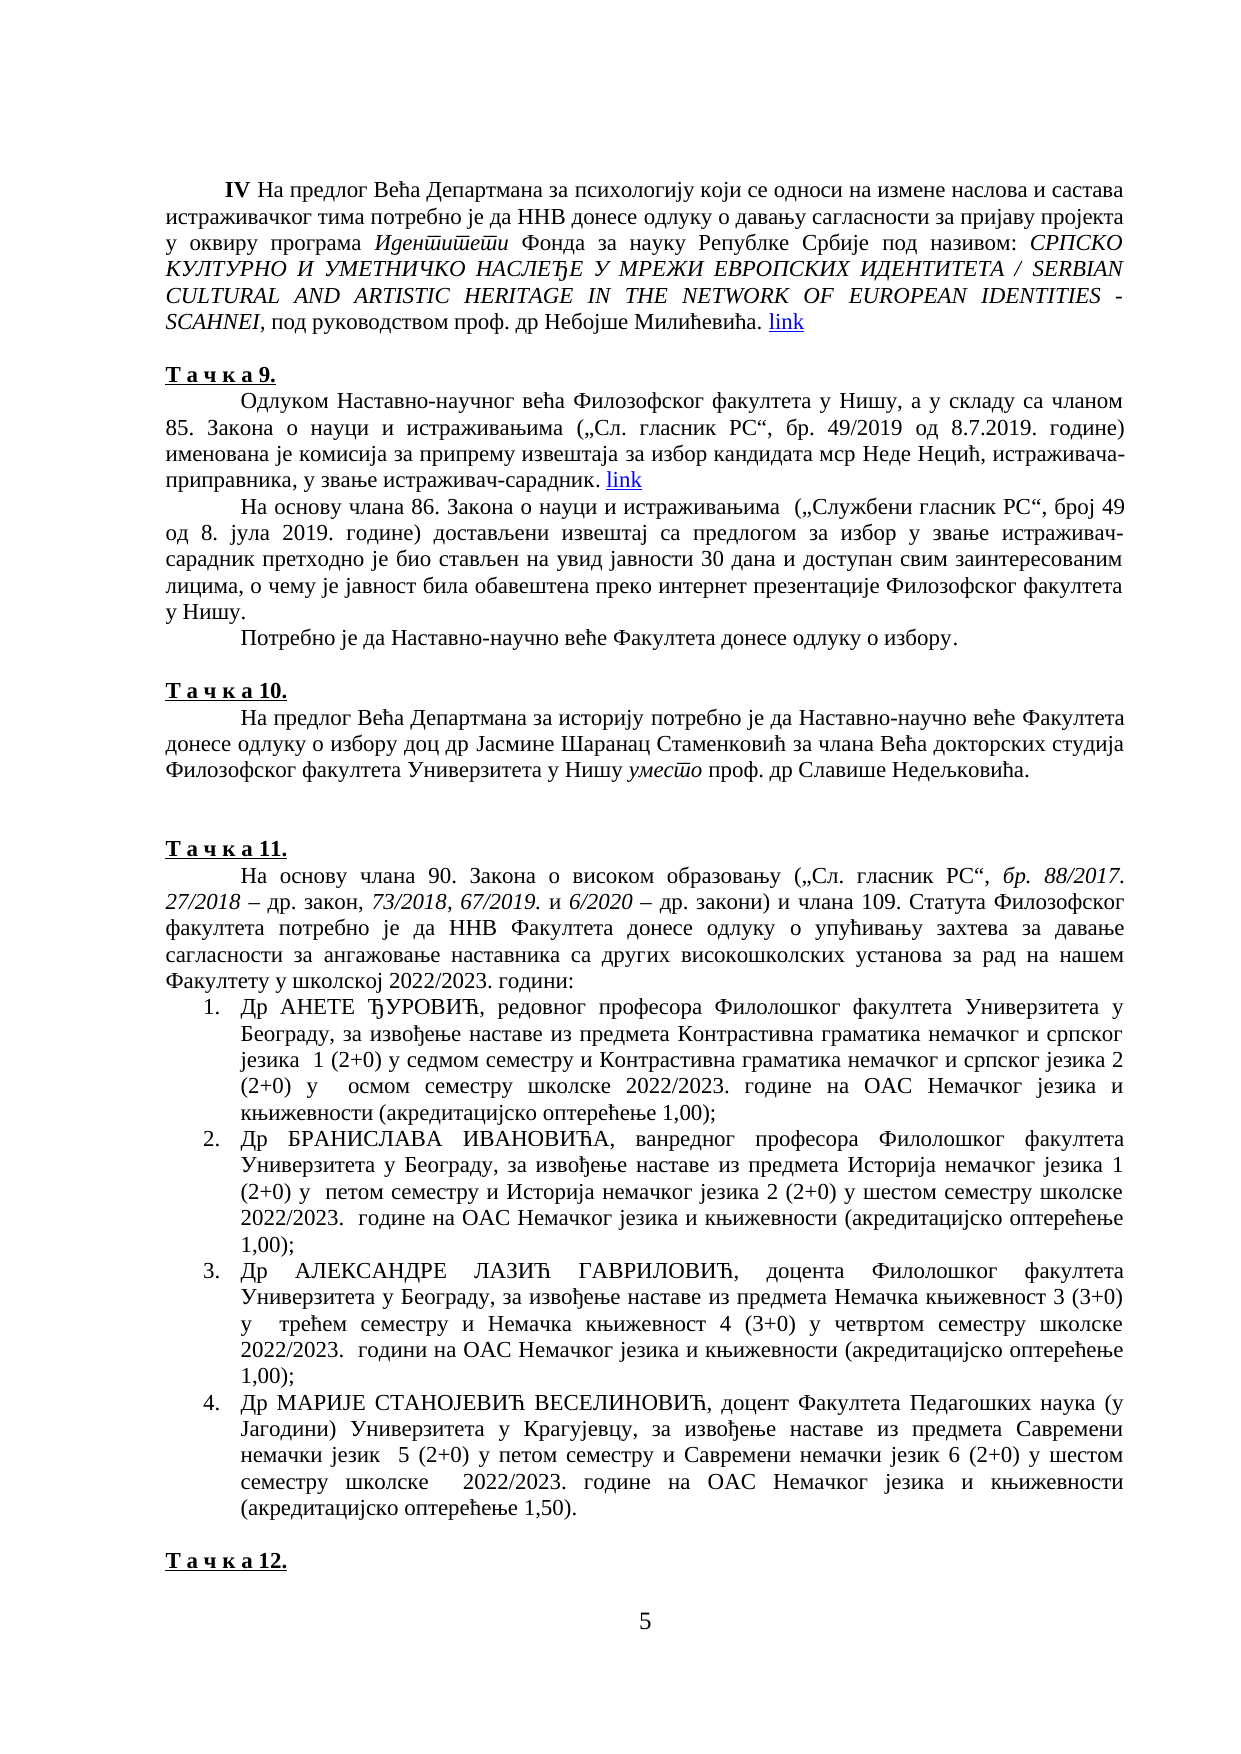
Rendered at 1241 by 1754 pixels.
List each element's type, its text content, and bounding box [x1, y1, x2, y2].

list Др АЛЕКСАНДРЕ ЛАЗИЋ ГАВРИЛОВИЋ, доцента Филолошког факултета Универзитета у Београду, за извођење наставе из предмета Немачка књижевност 3 (3+0) у трећем семестру и Немачка књижевност 4 (3+0) у четвртом семестру школске 2022/2023. години на ОАС Немачког језика и књижевности (aкредитацијско оптерећење 1,00); [203, 1257, 1125, 1389]
text Т а ч к а 11. [165, 835, 1125, 862]
text IV На предлог Већа Департмана за психологију који се односи на измене наслова и састава истраживачког тима потребно је да ННВ донесе одлуку о давању сагласности за пријаву пројекта у оквиру програма Идентитети Фонда за науку Републке Србије под називом: СРПСКО КУЛТУРНО И УМЕТНИЧКО НАСЛЕЂЕ У МРЕЖИ ЕВРОПСКИХ ИДЕНТИТЕТА / Serbian Cultural and Artistic Heritage in the Network of European Identities - SCAHNEI, под руководством проф. др Небојше Милићевића. link [165, 176, 1125, 334]
text Т а ч к а 9. [165, 361, 1125, 387]
text Потребно је да Наставно-научно веће Факултета донесе одлуку о избору. [165, 624, 1125, 651]
text Т а ч к а 12. [165, 1547, 1125, 1573]
text Одлуком Наставно-научног већа Филозофског факултета у Нишу, а у складу са чланом 85. Закона о науци и истраживањима („Сл. гласник РС“, бр. 49/2019 од 8.7.2019. године) именована је комисија за припрему извештаја за избор кандидата мср Неде Нецић, истраживача- приправника, у звање истраживач-сарадник. link [165, 387, 1125, 493]
text На основу члана 86. Закона о науци и истраживањима („Службени гласник РС“, број 49 од 8. јула 2019. године) достављени извештај са предлогом за избор у звање истраживач-сарадник претходно је био стављен на увид јавности 30 дана и доступан свим заинтересованим лицима, о чему је јавност била обавештена преко интернет презентације Филозофског факултета у Нишу. [165, 493, 1125, 624]
text На предлог Већа Департмана за историју потребно је да Наставно-научно веће Факултета донесе одлуку о избору доц др Јасмине Шаранац Стаменковић за члана Већа докторских студија Филозофског факултета Универзитета у Нишу уместо проф. др Славише Недељковића. [165, 703, 1125, 783]
text На основу члана 90. Закона о високом образовању („Сл. гласник РС“, бр. 88/2017. 27/2018 – др. закон, 73/2018, 67/2019. и 6/2020 – др. закони) и члана 109. Статута Филозофског факултета потребно је да ННВ Факултета донесе одлуку о упућивању захтева за давање сагласности за ангажовање наставника са других високошколских установа за рад на нашем Факултету у школској 2022/2023. години: [165, 862, 1125, 993]
list Др МАРИЈЕ СТАНОЈЕВИЋ ВЕСЕЛИНОВИЋ, доцент Факултета Педагошких наука (у Јагодини) Универзитета у Крагујевцу, за извођење наставе из предмета Савремени немачки језик 5 (2+0) у петом семестру и Савремени немачки језик 6 (2+0) у шестом семестру школске 2022/2023. године на ОАС Немачког језика и књижевности (акредитацијско оптерећење 1,50). [203, 1389, 1125, 1521]
list Др БРАНИСЛАВА ИВАНОВИЋА, ванредног професора Филолошког факултета Универзитета у Београду, за извођење наставе из предмета Историја немачког језика 1 (2+0) у петом семестру и Историја немачког језика 2 (2+0) у шестом семестру школске 2022/2023. године на ОАС Немачког језика и књижевности (акредитацијско оптерећење 1,00); [203, 1125, 1125, 1257]
text Т а ч к а 10. [165, 677, 1125, 703]
list Др АНЕТЕ ЂУРОВИЋ, редовног професора Филолошког факултета Универзитета у Београду, за извођење наставе из предмета Контрастивна граматика немачког и српског језика 1 (2+0) у седмом семестру и Контрастивна граматика немачког и српског језика 2 (2+0) у осмом семестру школске 2022/2023. године на ОАС Немачког језика и књижевности (акредитацијско оптерећење 1,00); [203, 993, 1125, 1125]
